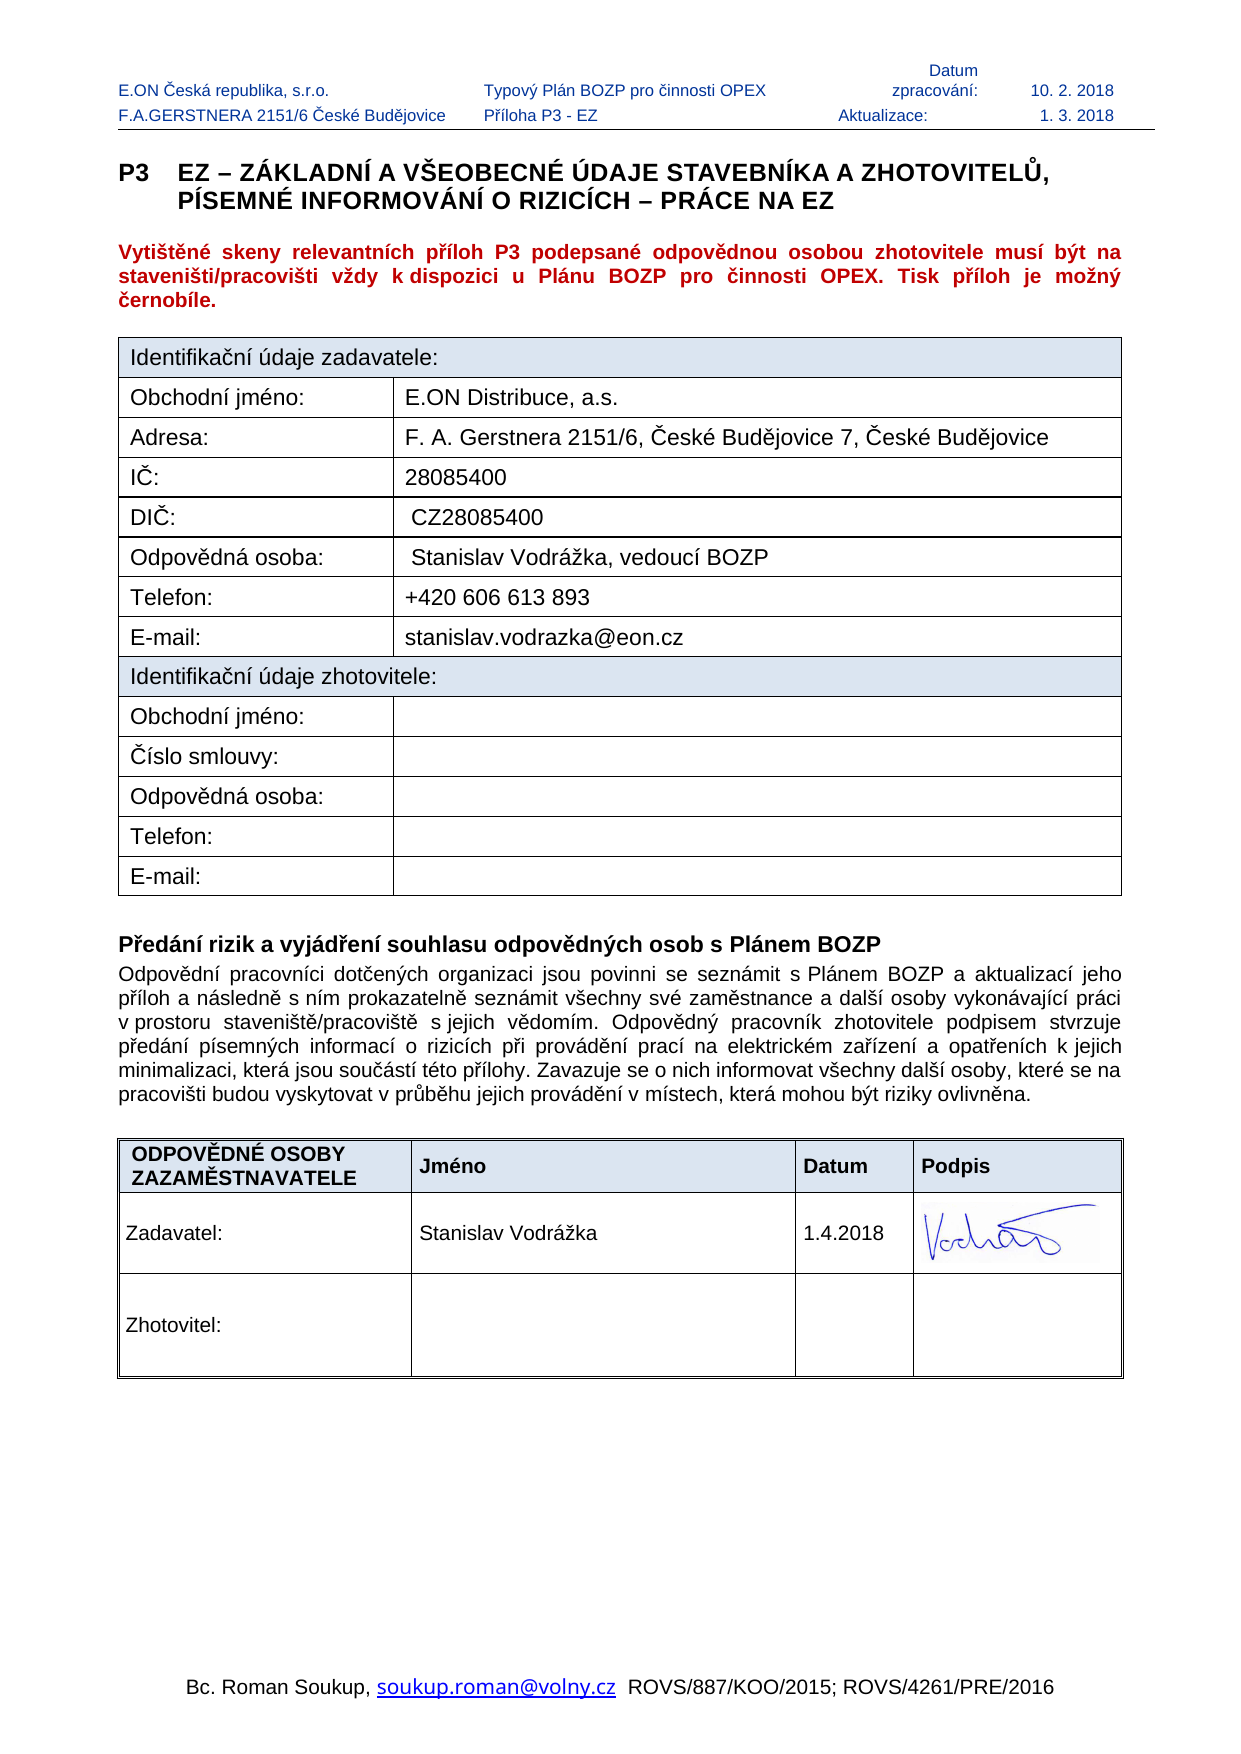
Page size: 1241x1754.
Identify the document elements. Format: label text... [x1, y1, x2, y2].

table_cell Telefon: [119, 577, 393, 616]
table_cell [914, 1274, 1121, 1376]
table_cell [394, 697, 1121, 736]
table_cell [394, 777, 1121, 816]
table_header Podpis [914, 1141, 1121, 1192]
table_cell 1.4.2018 [796, 1193, 913, 1273]
table_cell Zhotovitel: [120, 1274, 411, 1376]
table_cell [394, 737, 1121, 776]
table_cell Adresa: [119, 418, 393, 457]
text Odpovědní pracovníci dotčených organizaci jsou povinni se seznámit s Plánem BOZP a aktualizací jeho příloh a následně s ním prokazatelně seznámit všechny své zaměstnance a další osoby vykonávající práci v prostoru staveniště/pracoviště s jejich vědomím. Odpovědný pracovník zhotovitele podpisem stvrzuje předání písemných informací o rizicích při provádění prací na elektrickém zařízení a opatřeních k jejich minimalizaci, která jsou součástí této přílohy. Zavazuje se o nich informovat všechny další osoby, které se na pracovišti budou vyskytovat v průběhu jejich provádění v místech, která mohou být riziky ovlivněna. [118, 962, 1122, 1105]
table_cell IČ: [119, 458, 393, 496]
table_cell Odpovědná osoba: [119, 538, 393, 576]
table_cell E-mail: [119, 617, 393, 656]
text Předání rizik a vyjádření souhlasu odpovědných osob s Plánem BOZP [118, 931, 1122, 957]
table_cell [412, 1274, 795, 1376]
table_header ODPOVĚDNÉ OSOBY ZAZAMĚSTNAVATELE [120, 1141, 411, 1192]
table_cell Obchodní jméno: [119, 697, 393, 736]
table_cell [394, 817, 1121, 856]
table_header Datum [796, 1141, 913, 1192]
table_header Jméno [412, 1141, 795, 1192]
table_cell Odpovědná osoba: [119, 777, 393, 816]
subtitle EZ – ZÁKLADNÍ A VŠEOBECNÉ ÚDAJE STAVEBNÍKA A ZHOTOVITELŮ, PÍSEMNÉ INFORMOVÁNÍ O RIZICÍCH – PRÁCE NA EZ [118, 157, 1122, 215]
table_cell +420 606 613 893 [394, 577, 1121, 616]
table_cell 28085400 [394, 458, 1121, 496]
table_cell Stanislav Vodrážka, vedoucí BOZP [394, 538, 1121, 576]
table_cell [394, 857, 1121, 895]
table_cell Obchodní jméno: [119, 378, 393, 417]
table_cell Číslo smlouvy: [119, 737, 393, 776]
table_cell [796, 1274, 913, 1376]
table_cell Zadavatel: [120, 1193, 411, 1273]
table_cell Telefon: [119, 817, 393, 856]
text Vytištěné skeny relevantních příloh P3 podepsané odpovědnou osobou zhotovitele musí být na staveništi/pracovišti vždy k dispozici u Plánu BOZP pro činnosti OPEX. Tisk příloh je možný černobíle. [118, 240, 1122, 312]
table_cell CZ28085400 [394, 498, 1121, 536]
table_cell stanislav.vodrazka@eon.cz [394, 617, 1121, 656]
table_cell Stanislav Vodrážka [412, 1193, 795, 1273]
table_cell F. A. Gerstnera 2151/6, České Budějovice 7, České Budějovice [394, 418, 1121, 457]
table_cell E-mail: [119, 857, 393, 895]
table_header Identifikační údaje zadavatele: [119, 338, 1121, 377]
table_cell DIČ: [119, 498, 393, 536]
table_cell E.ON Distribuce, a.s. [394, 378, 1121, 417]
picture [921, 1202, 1100, 1263]
table_cell [914, 1193, 1121, 1273]
table_cell Identifikační údaje zhotovitele: [119, 657, 1121, 696]
